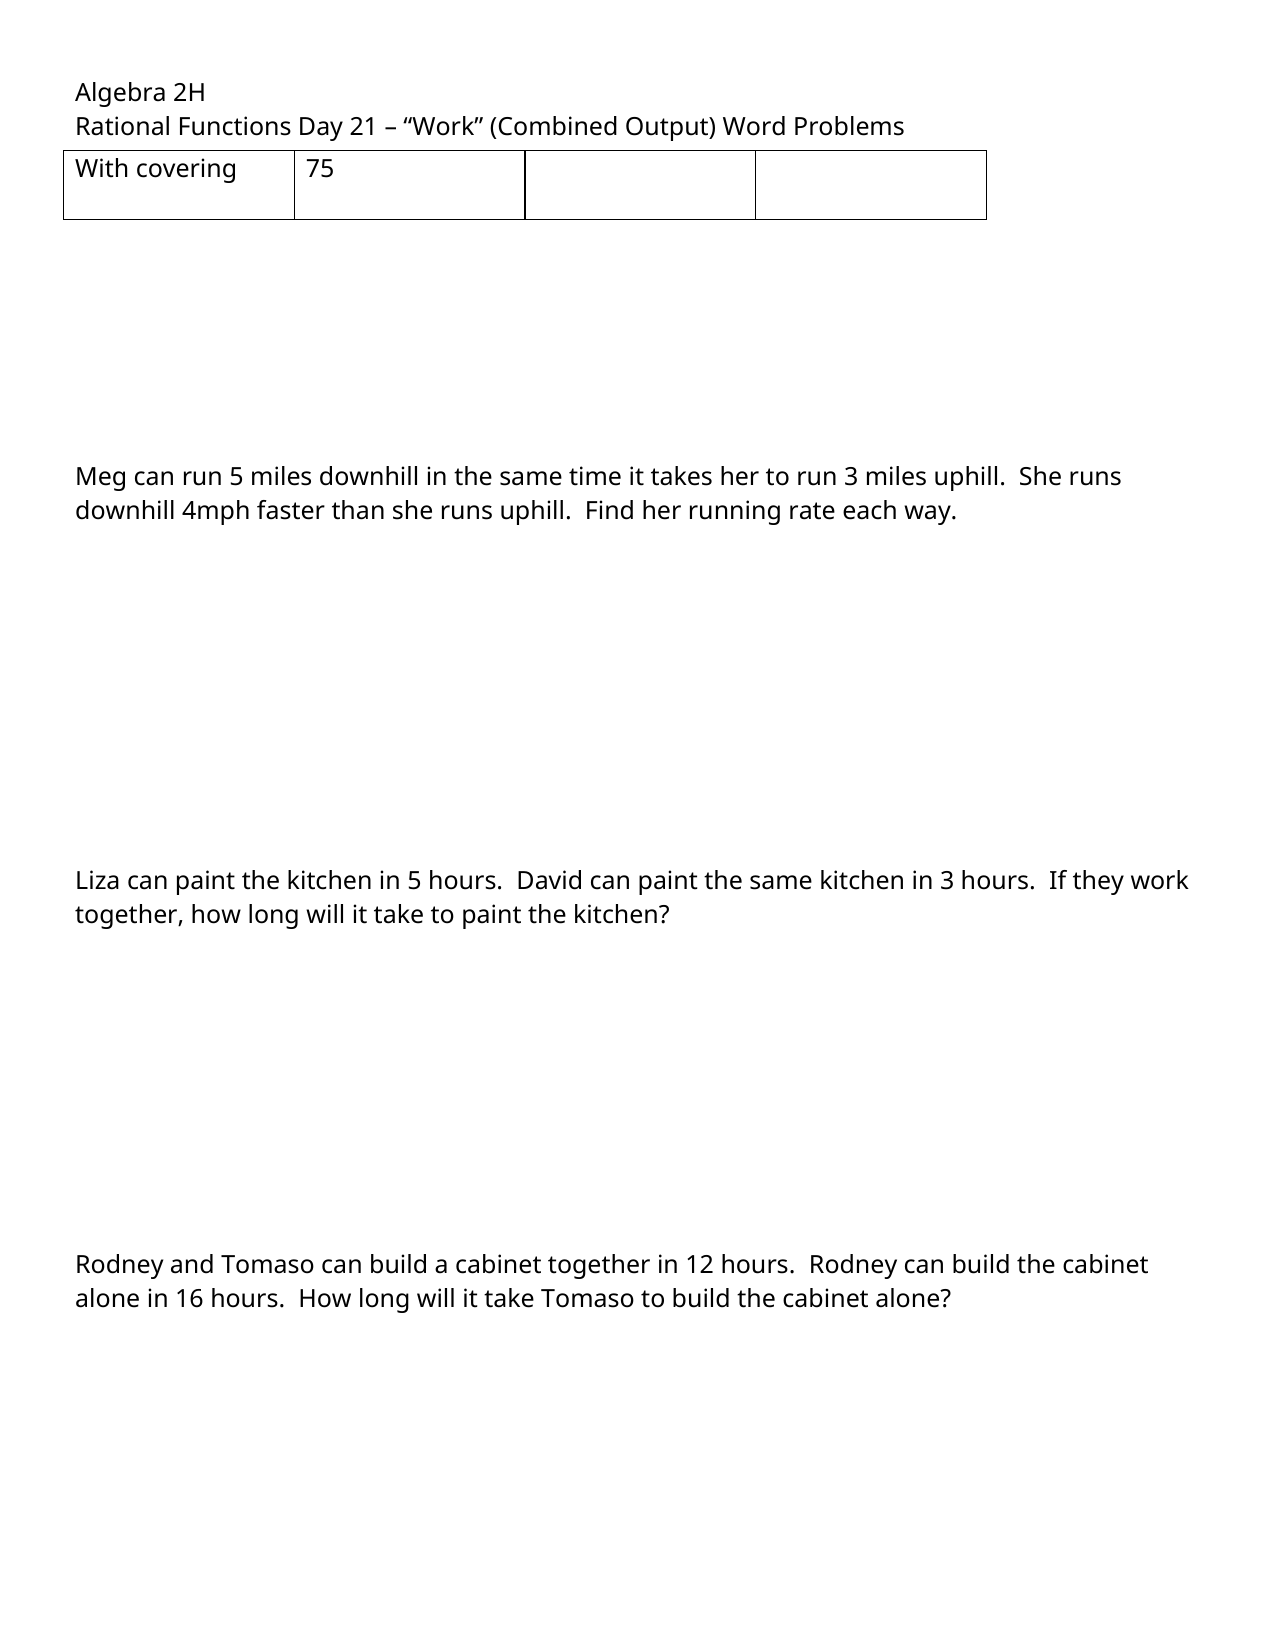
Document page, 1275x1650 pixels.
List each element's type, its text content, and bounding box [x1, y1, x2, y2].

text Rodney and Tomaso can build a cabinet together in 12 hours. Rodney can build the cabinet alone in 16 hours. How long will it take Tomaso to build the cabinet alone? [75, 1213, 1200, 1315]
table_cell 75 [295, 151, 524, 219]
text Liza can paint the kitchen in 5 hours. David can paint the same kitchen in 3 hours. If they work together, how long will it take to paint the kitchen? [75, 862, 1200, 931]
text Meg can run 5 miles downhill in the same time it takes her to run 3 miles uphill. She runs downhill 4mph faster than she runs uphill. Find her running rate each way. [75, 459, 1200, 527]
table_cell [526, 151, 755, 219]
table_cell [756, 151, 986, 219]
table_cell With covering [64, 151, 294, 219]
